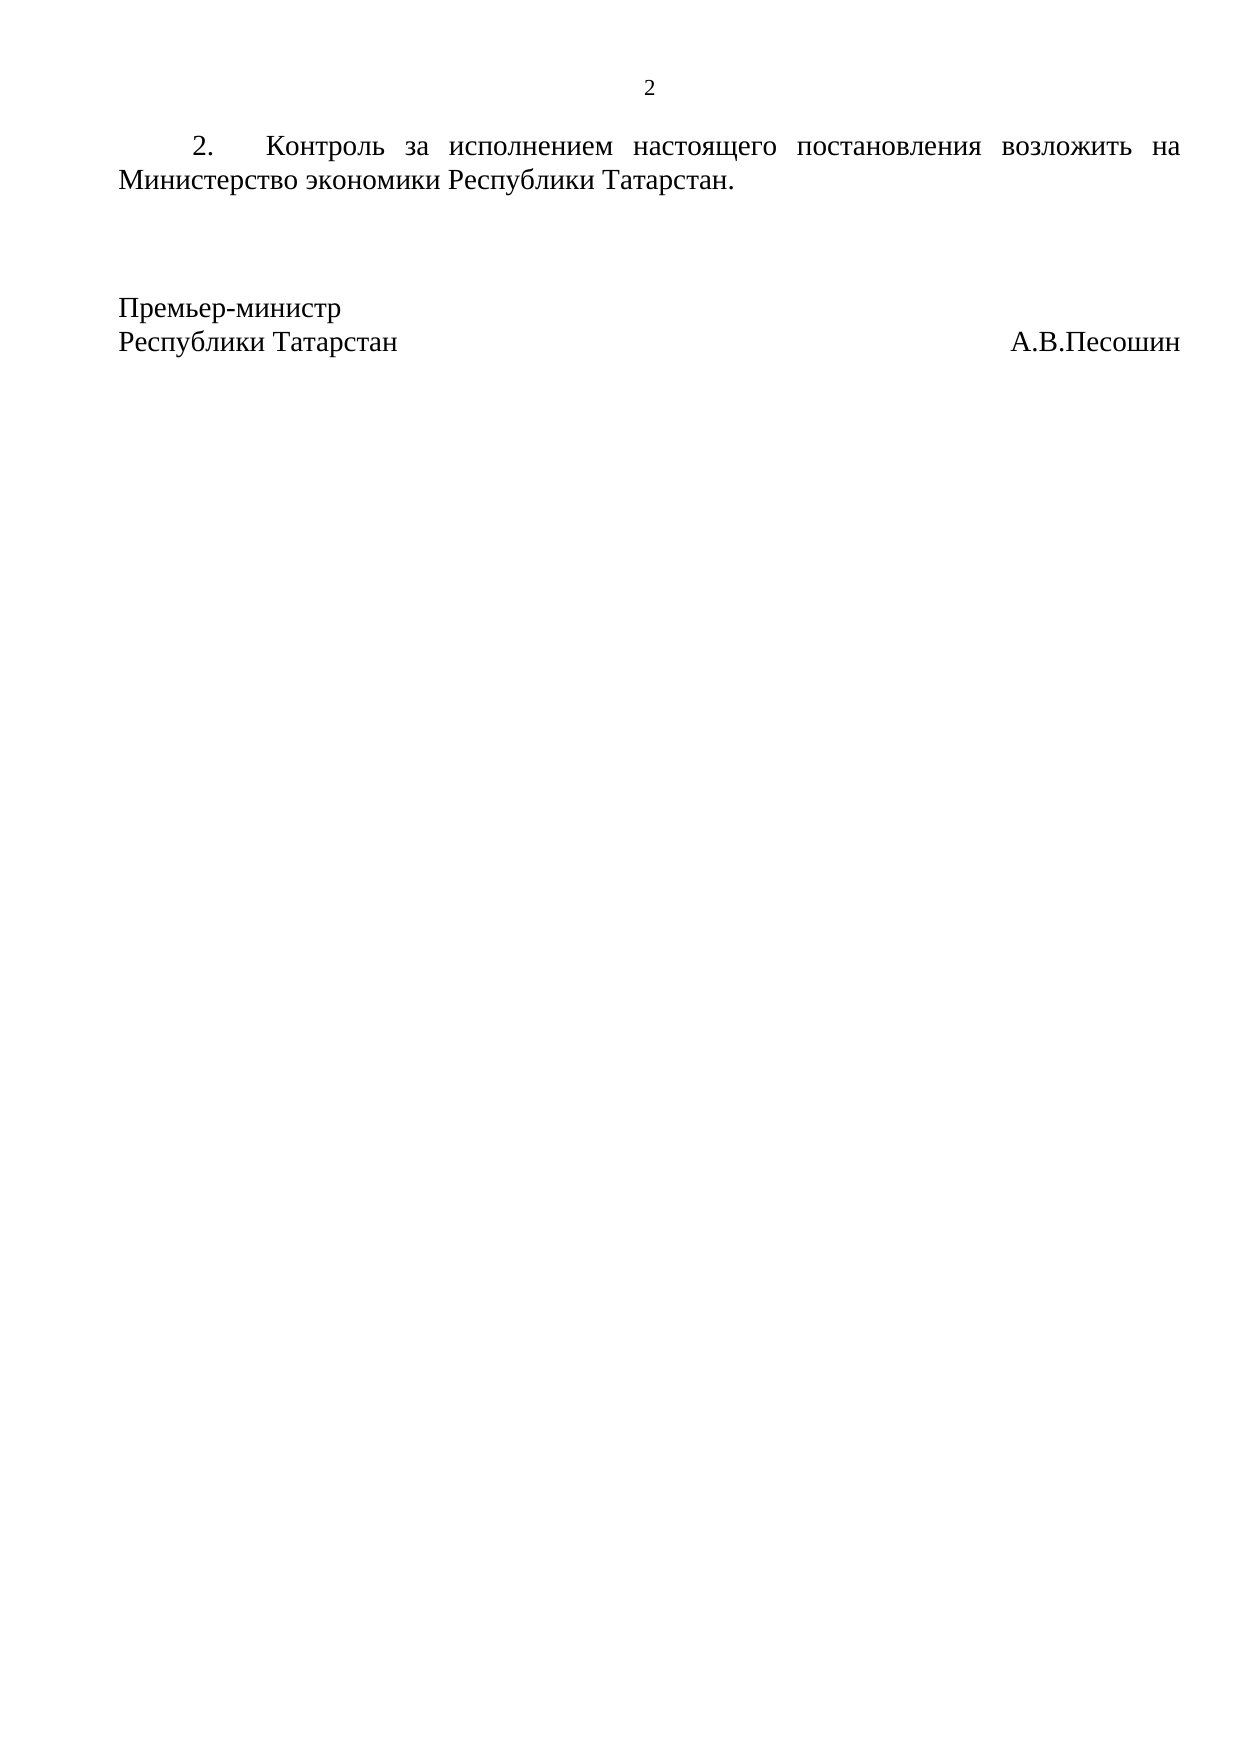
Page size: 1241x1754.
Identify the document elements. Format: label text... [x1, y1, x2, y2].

list Контроль за исполнением настоящего постановления возложить на Министерство экономики Республики Татарстан. [118, 128, 1181, 195]
text Премьер-министр [118, 290, 1181, 324]
text Республики Татарстан А.В.Песошин [118, 324, 1181, 357]
